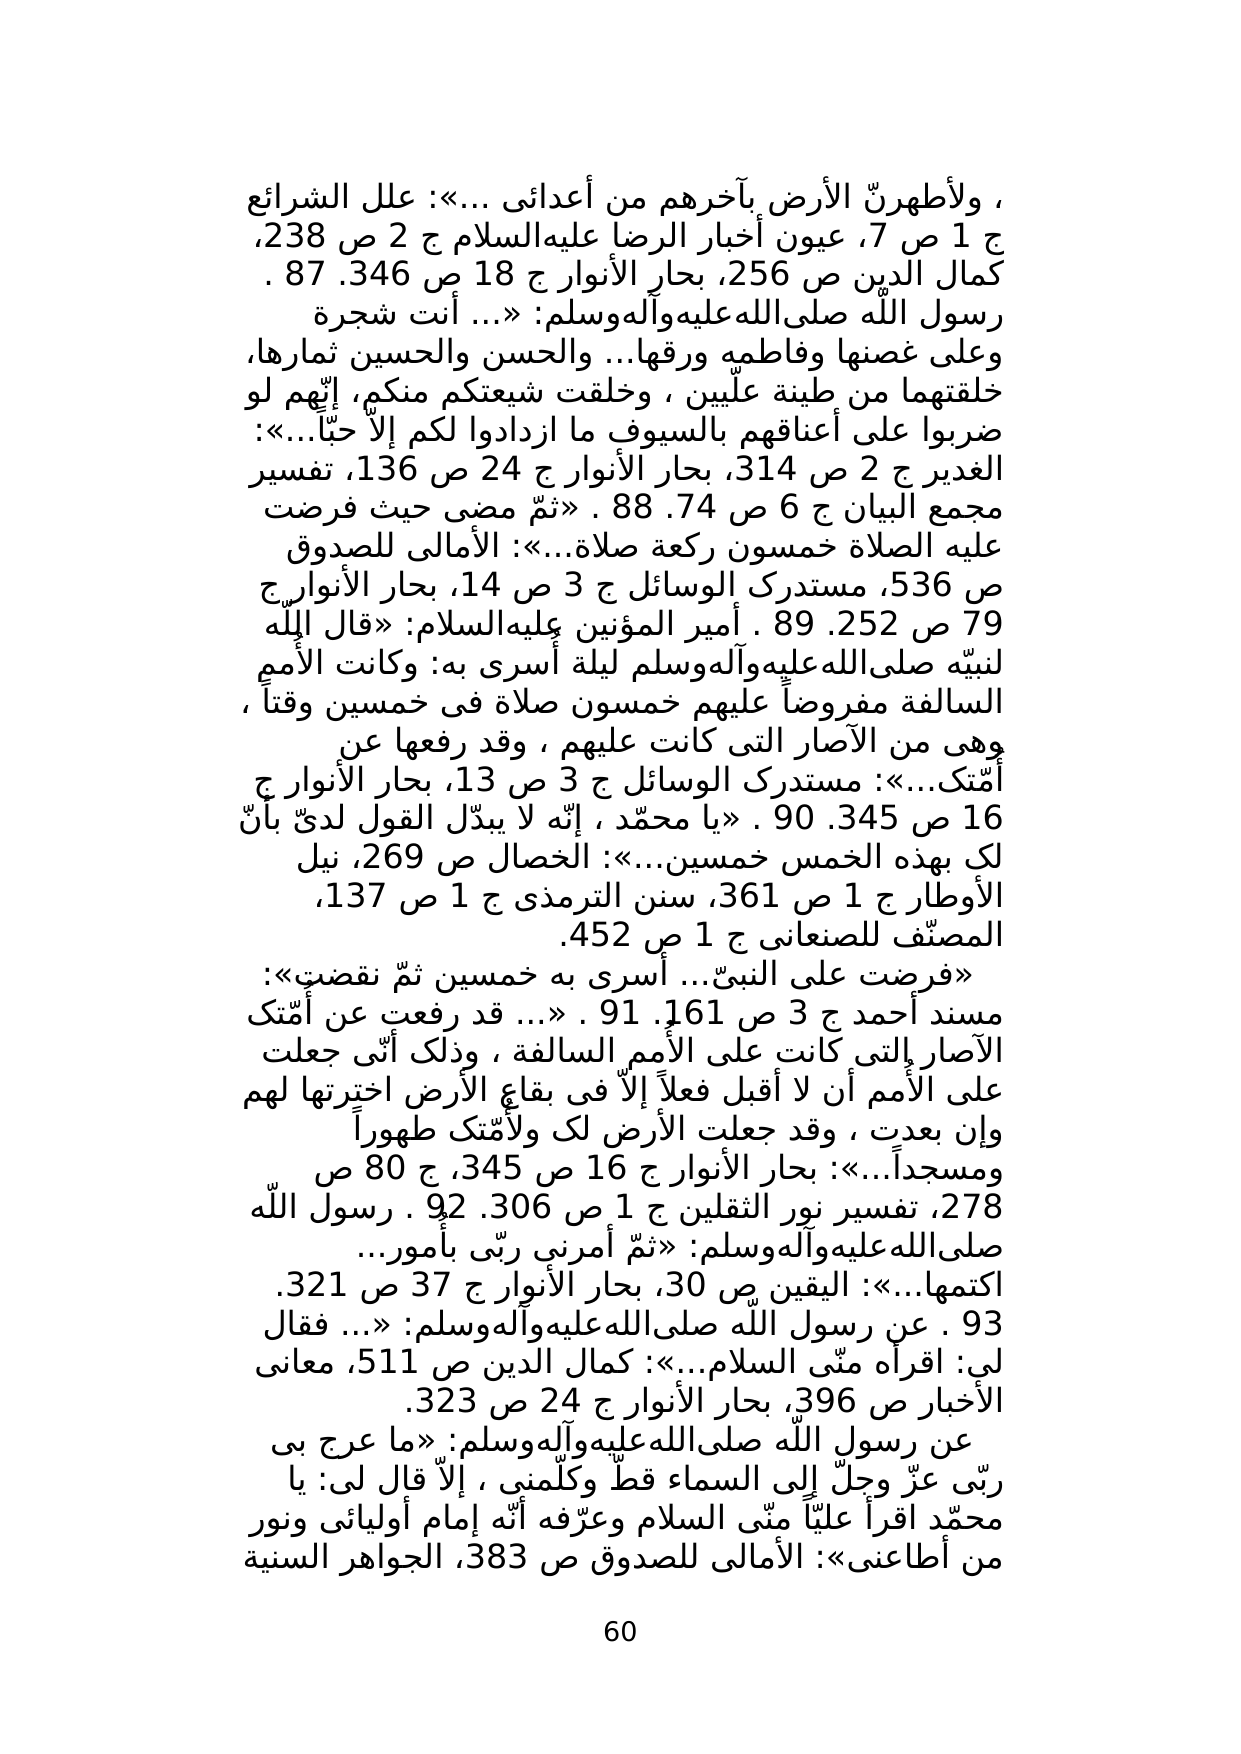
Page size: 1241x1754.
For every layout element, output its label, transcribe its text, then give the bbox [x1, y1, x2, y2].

text «فرضت علی النبیّ... أسری به خمسین ثمّ نقضت»: مسند أحمد ج 3 ص 161. 91 . «... قد رفعت عن أُمّتک الآصار التی کانت علی الأُمم السالفة ، وذلک أنّی جعلت علی الأُمم أن لا أقبل فعلاً إلاّ فی بقاع الأرض اخترتها لهم وإن بعدت ، وقد جعلت الأرض لک ولأُمّتک طهوراً ومسجداً...»: بحار الأنوار ج 16 ص 345، ج 80 ص 278، تفسیر نور الثقلین ج 1 ص 306. 92 . رسول اللّه صلی‌الله‌علیه‌و‌آله‌وسلم: «ثمّ أمرنی ربّی بأُمور... اکتمها...»: الیقین ص 30، بحار الأنوار ج 37 ص 321. 93 . عن رسول اللّه صلی‌الله‌علیه‌و‌آله‌وسلم: «... فقال لی: اقرأه منّی السلام...»: کمال الدین ص 511، معانی الأخبار ص 396، بحار الأنوار ج 24 ص 323. [236, 954, 1004, 1421]
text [236, 177, 1004, 954]
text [236, 1421, 1004, 1576]
